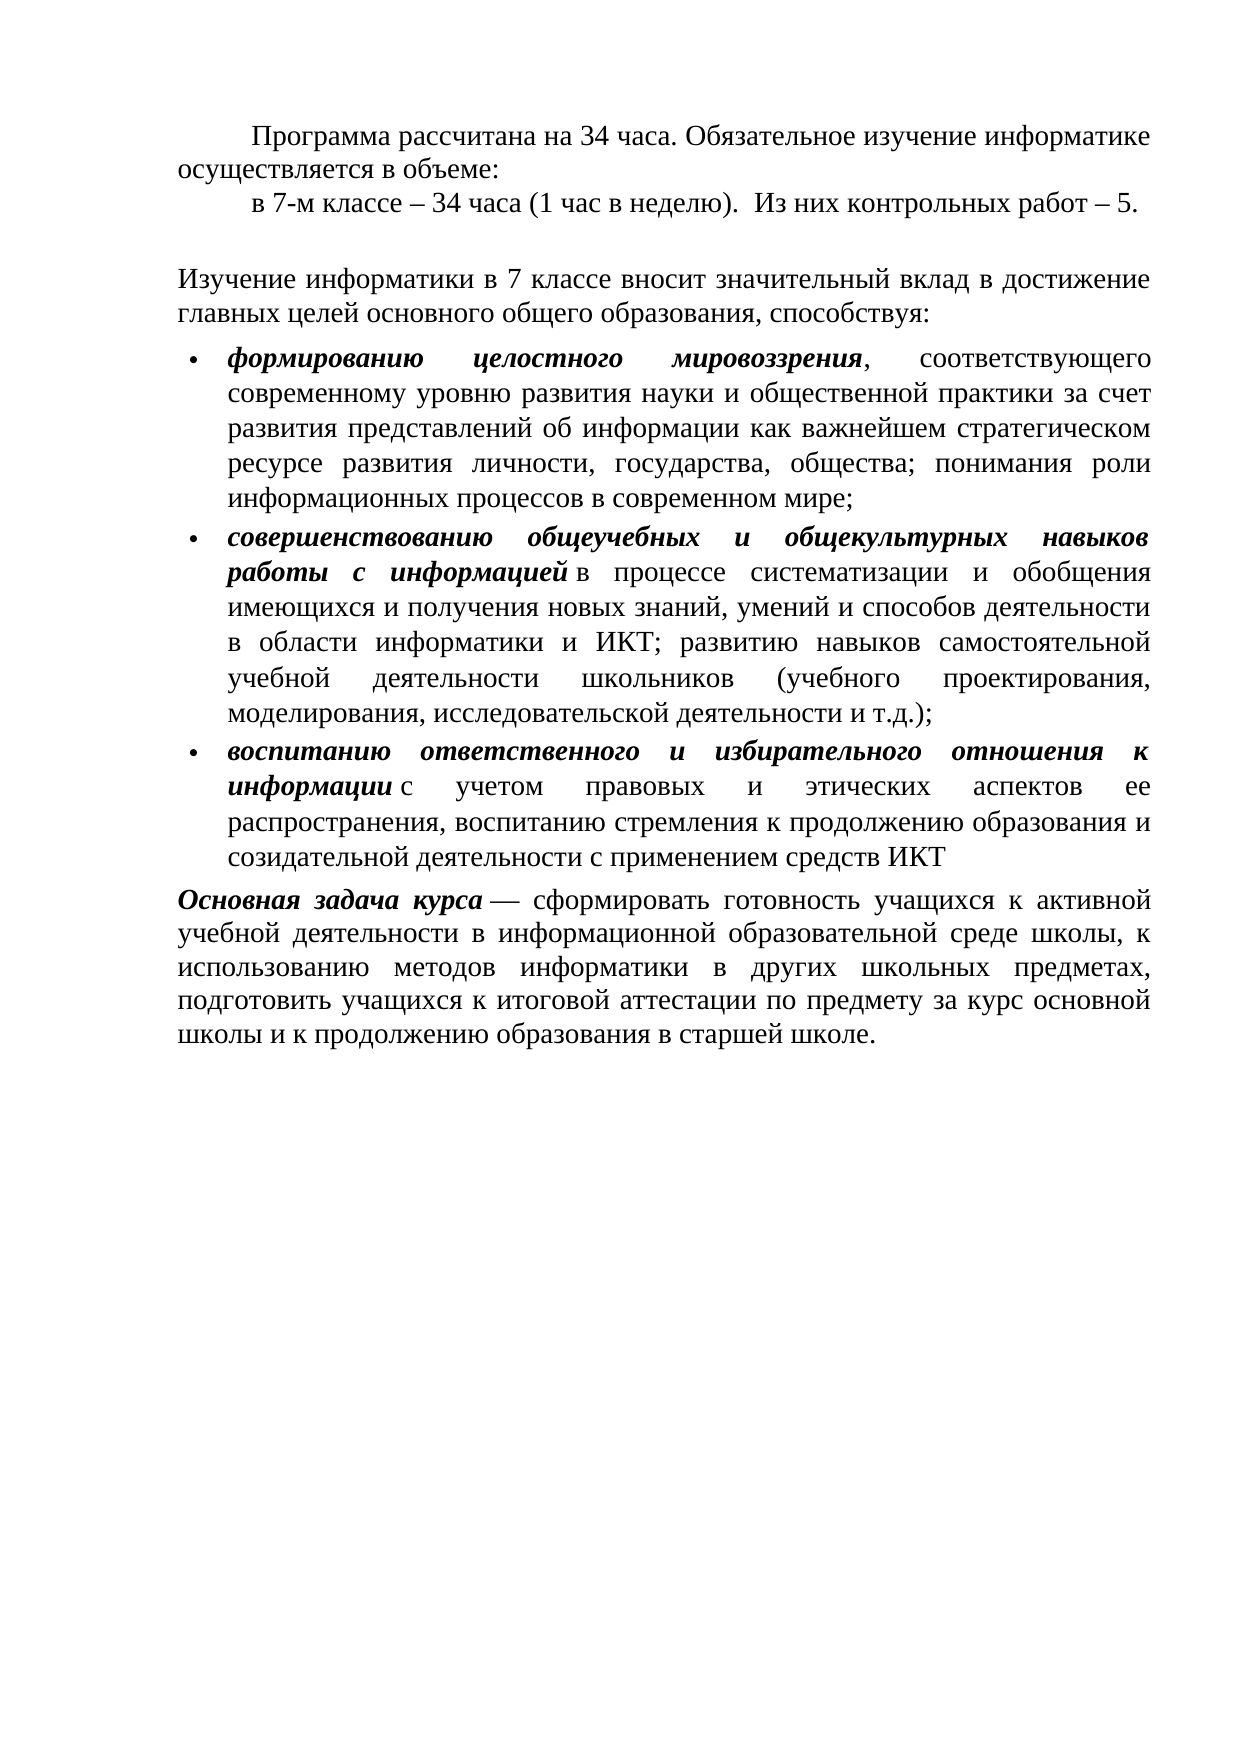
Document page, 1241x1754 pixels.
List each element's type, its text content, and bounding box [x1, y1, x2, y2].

list воспитанию ответственного и избирательного отношения к информации с учетом правовых и этических аспектов ее распространения, воспитанию стремления к продолжению образования и созидательной деятельности с применением средств ИКТ [190, 732, 1152, 872]
list совершенствованию общеучебных и общекультурных навыков работы с информацией в процессе систематизации и обобщения имеющихся и получения новых знаний, умений и способов деятельности в области информатики и ИКТ; развитию навыков самостоятельной учебной деятельности школьников (учебного проектирования, моделирования, исследовательской деятельности и т.д.); [190, 517, 1152, 728]
text Изучение информатики в 7 классе вносит значительный вклад в достижение главных целей основного общего образования, способствуя: [177, 262, 1152, 329]
text Основная задача курса — сформировать готовность учащихся к активной учебной деятельности в информационной образовательной среде школы, к использованию методов информатики в других школьных предметах, подготовить учащихся к итоговой аттестации по предмету за курс основной школы и к продолжению образования в старшей школе. [177, 882, 1152, 1049]
text в 7-м классе – 34 часа (1 час в неделю). Из них контрольных работ – 5. [177, 185, 1152, 219]
text Программа рассчитана на 34 часа. Обязательное изучение информатике осуществляется в объеме: [177, 118, 1152, 185]
list формированию целостного мировоззрения, соответствующего современному уровню развития науки и общественной практики за счет развития представлений об информации как важнейшем стратегическом ресурсе развития личности, государства, общества; понимания роли информационных процессов в современном мире; [190, 338, 1152, 514]
